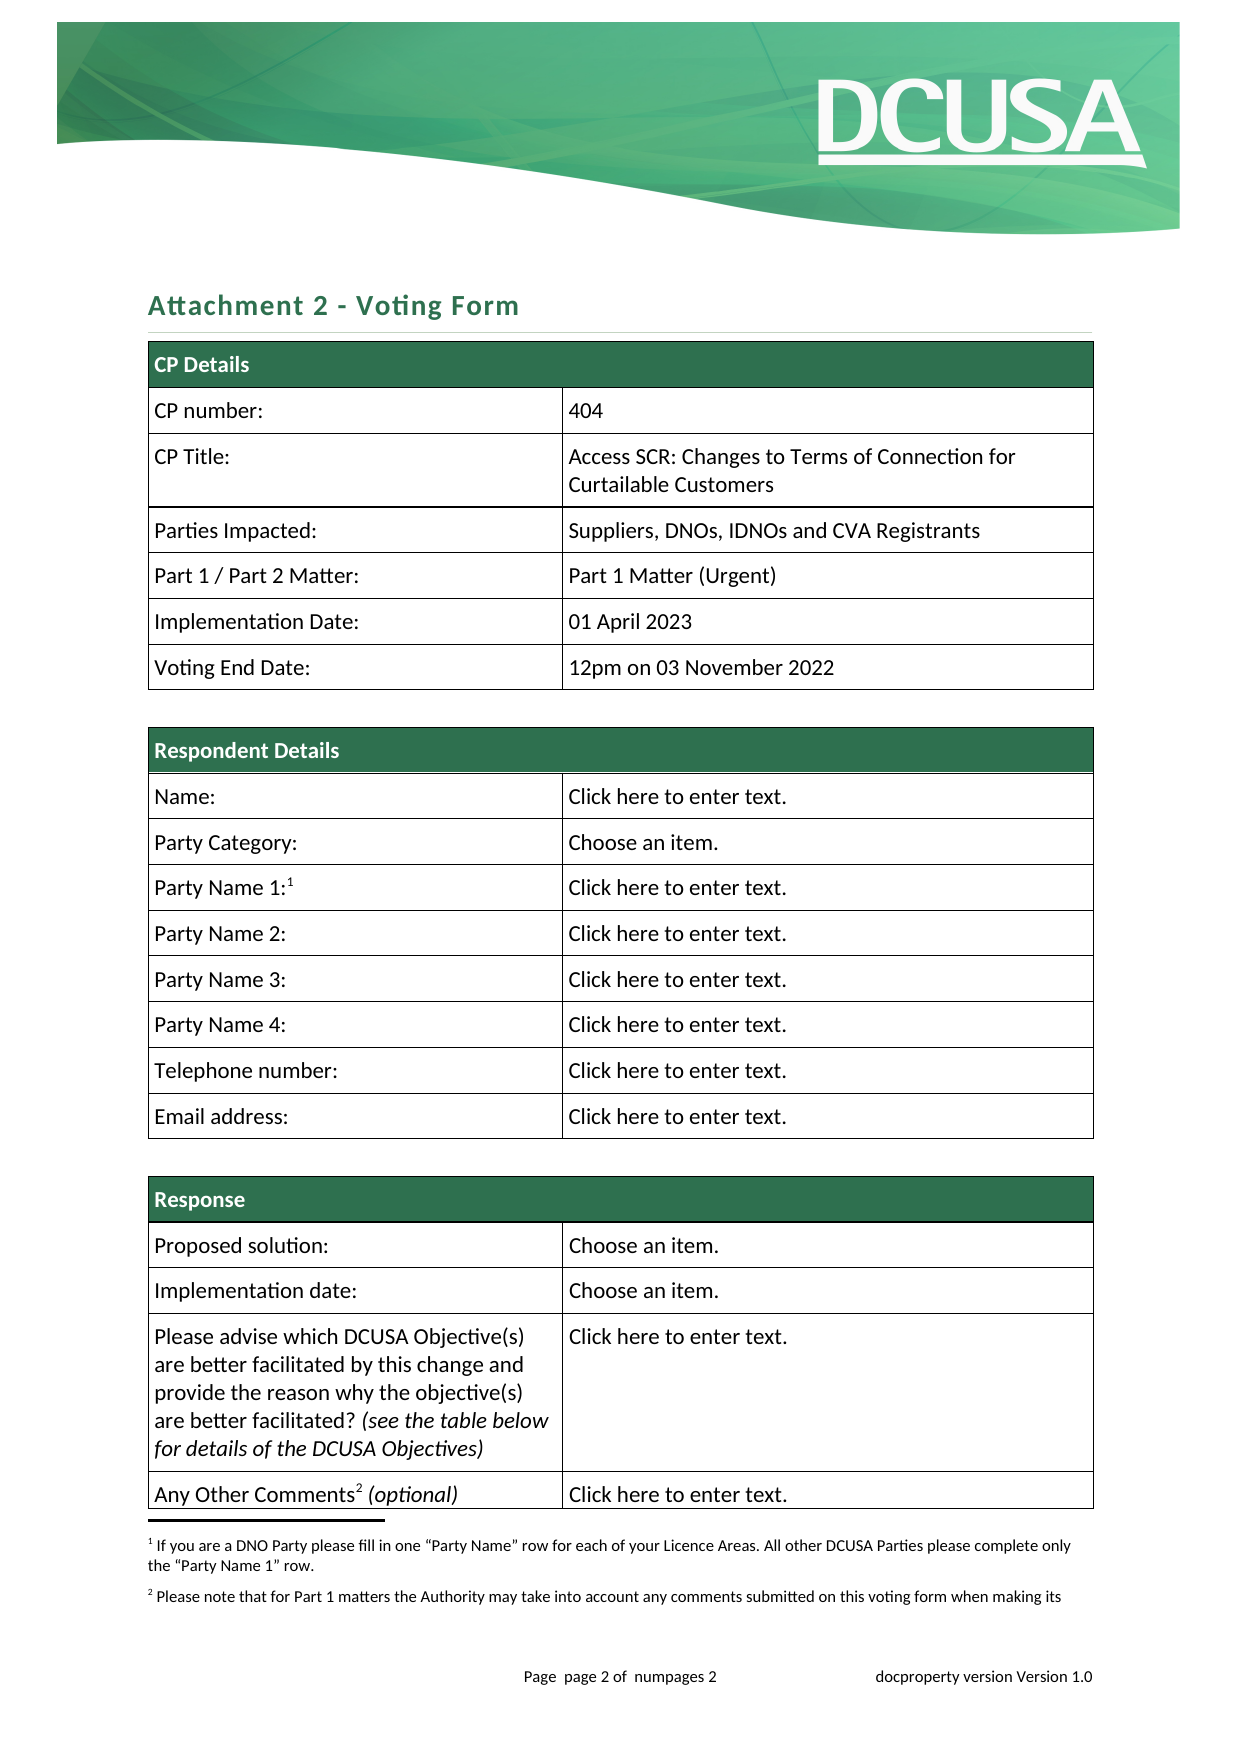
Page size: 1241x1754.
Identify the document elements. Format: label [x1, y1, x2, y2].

picture [57, 22, 1180, 274]
